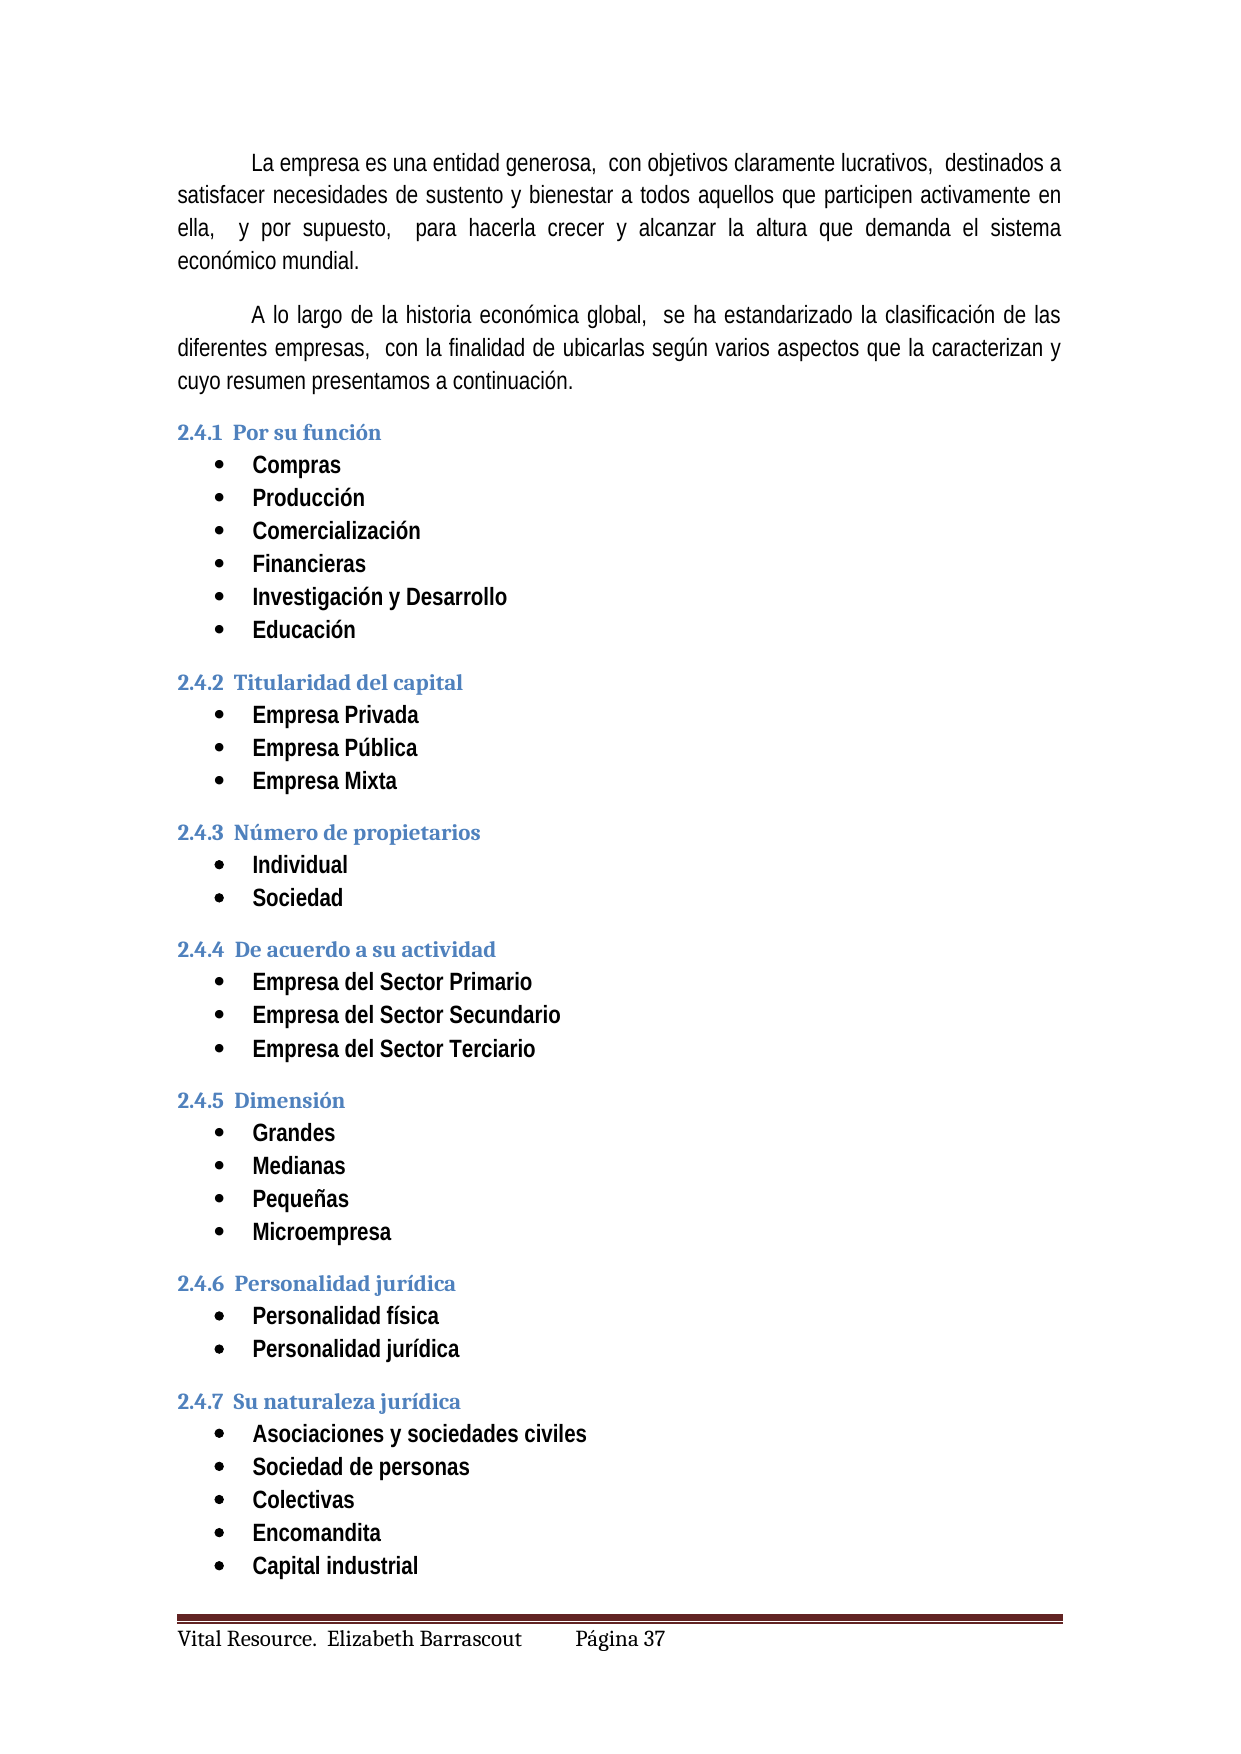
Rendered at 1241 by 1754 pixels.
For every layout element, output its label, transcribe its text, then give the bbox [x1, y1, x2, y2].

list Asociaciones y sociedades civiles [215, 1419, 1063, 1447]
subtitle 2.4.1 Por su función [177, 420, 1063, 446]
list Producción [215, 483, 1063, 512]
text La empresa es una entidad generosa, con objetivos claramente lucrativos, destinados a satisfacer necesidades de sustento y bienestar a todos aquellos que participen activamente en ella, y por supuesto, para hacerla crecer y alcanzar la altura que demanda el sistema económico mundial. [177, 148, 1063, 275]
list Medianas [215, 1151, 1063, 1180]
list Empresa Privada [215, 700, 1063, 728]
list Investigación y Desarrollo [215, 582, 1063, 611]
list Educación [215, 616, 1063, 644]
list Empresa del Sector Primario [215, 967, 1063, 996]
list Microempresa [215, 1217, 1063, 1246]
list Capital industrial [215, 1551, 1063, 1580]
list Sociedad [215, 883, 1063, 912]
list Sociedad de personas [215, 1452, 1063, 1481]
list Pequeñas [215, 1184, 1063, 1213]
list Encomandita [215, 1518, 1063, 1547]
list Empresa del Sector Secundario [215, 1001, 1063, 1029]
subtitle 2.4.6 Personalidad jurídica [177, 1271, 1063, 1297]
subtitle 2.4.5 Dimensión [177, 1088, 1063, 1114]
list Personalidad jurídica [215, 1334, 1063, 1363]
list Compras [215, 450, 1063, 479]
subtitle 2.4.3 Número de propietarios [177, 820, 1063, 846]
text A lo largo de la historia económica global, se ha estandarizado la clasificación de las diferentes empresas, con la finalidad de ubicarlas según varios aspectos que la caracterizan y cuyo resumen presentamos a continuación. [177, 300, 1063, 394]
subtitle 2.4.4 De acuerdo a su actividad [177, 937, 1063, 963]
list Empresa del Sector Terciario [215, 1034, 1063, 1062]
list Individual [215, 850, 1063, 879]
list Financieras [215, 549, 1063, 578]
list Comercialización [215, 516, 1063, 545]
subtitle 2.4.2 Titularidad del capital [177, 669, 1063, 696]
list Empresa Pública [215, 733, 1063, 762]
list Personalidad física [215, 1301, 1063, 1330]
list Colectivas [215, 1485, 1063, 1514]
list Grandes [215, 1118, 1063, 1147]
subtitle 2.4.7 Su naturaleza jurídica [177, 1388, 1063, 1415]
list Empresa Mixta [215, 766, 1063, 795]
